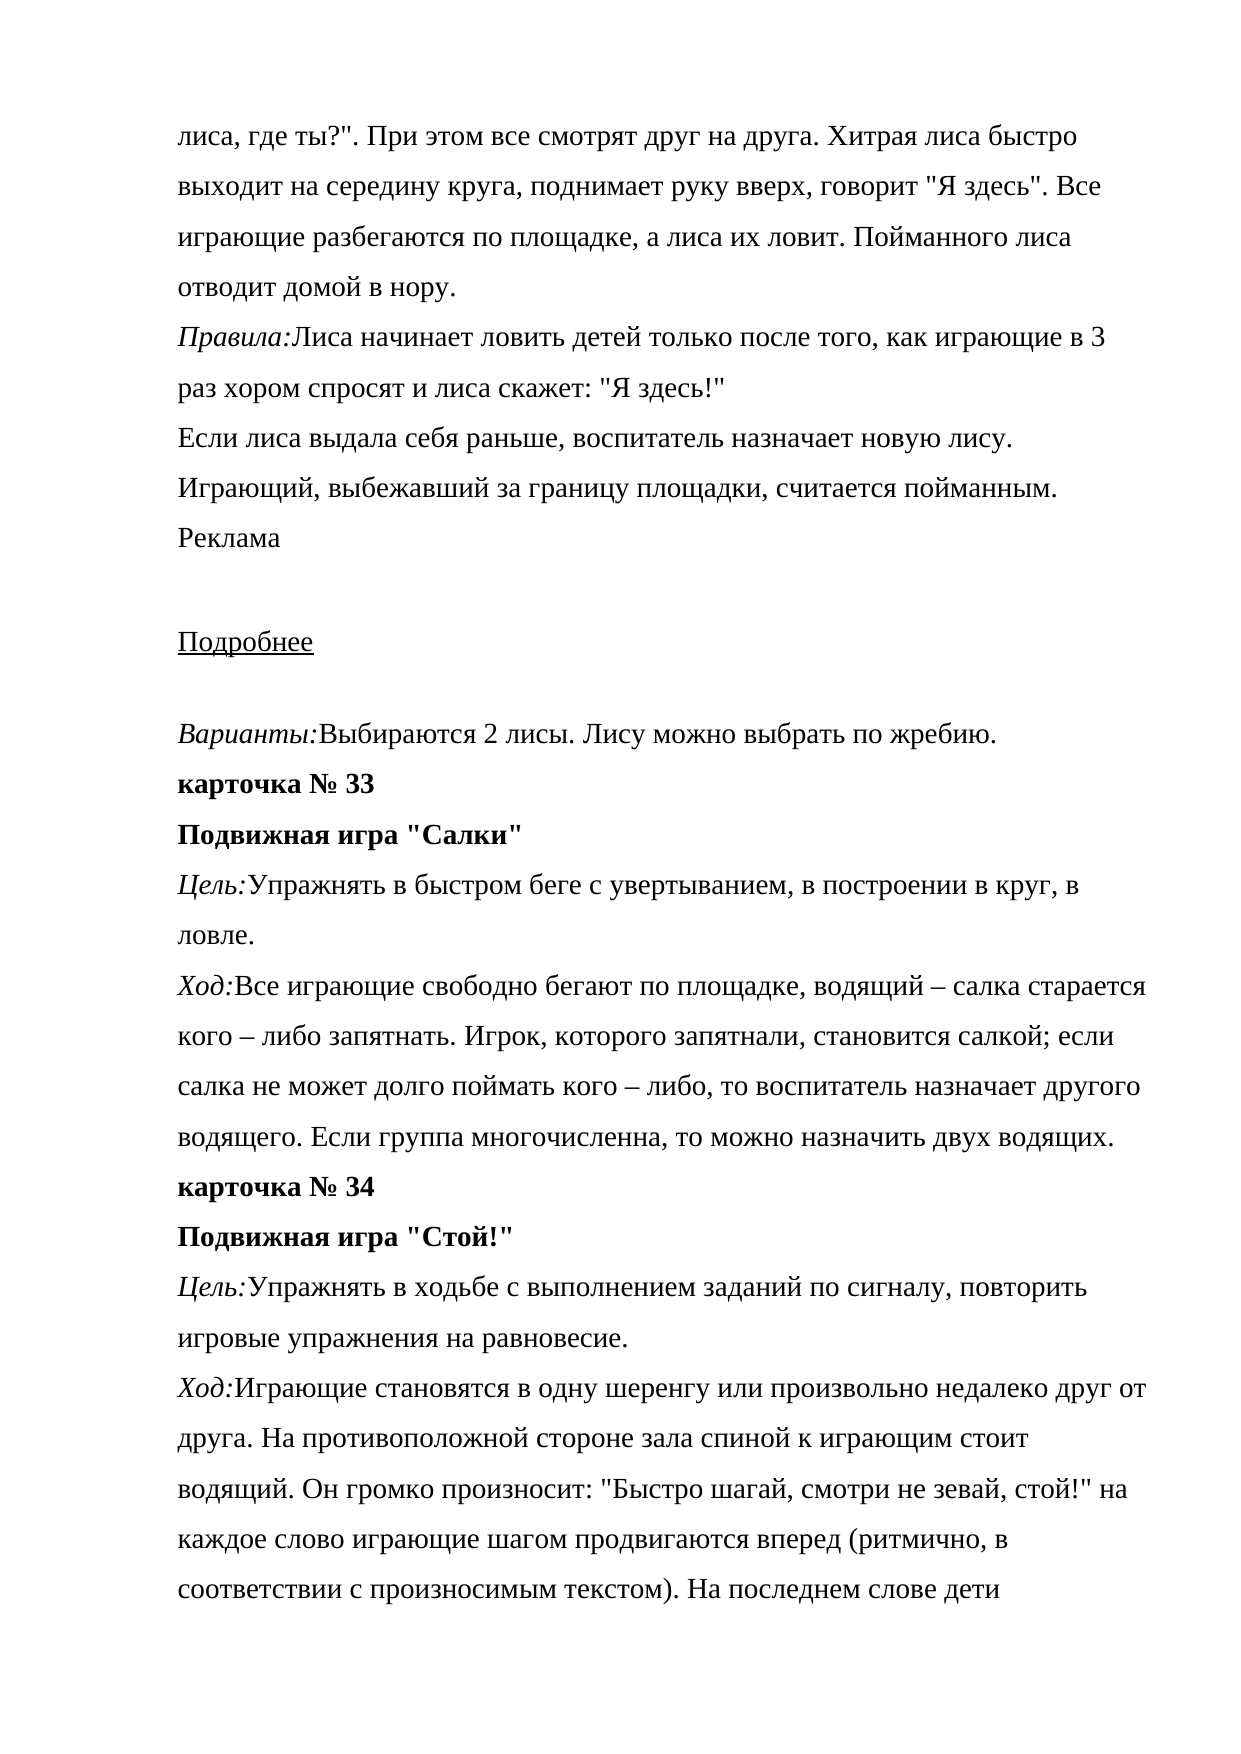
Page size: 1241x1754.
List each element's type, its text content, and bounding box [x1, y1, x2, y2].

text Реклама [177, 521, 1152, 554]
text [177, 716, 1152, 1605]
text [177, 118, 1152, 504]
text Подробнее [177, 624, 1152, 657]
